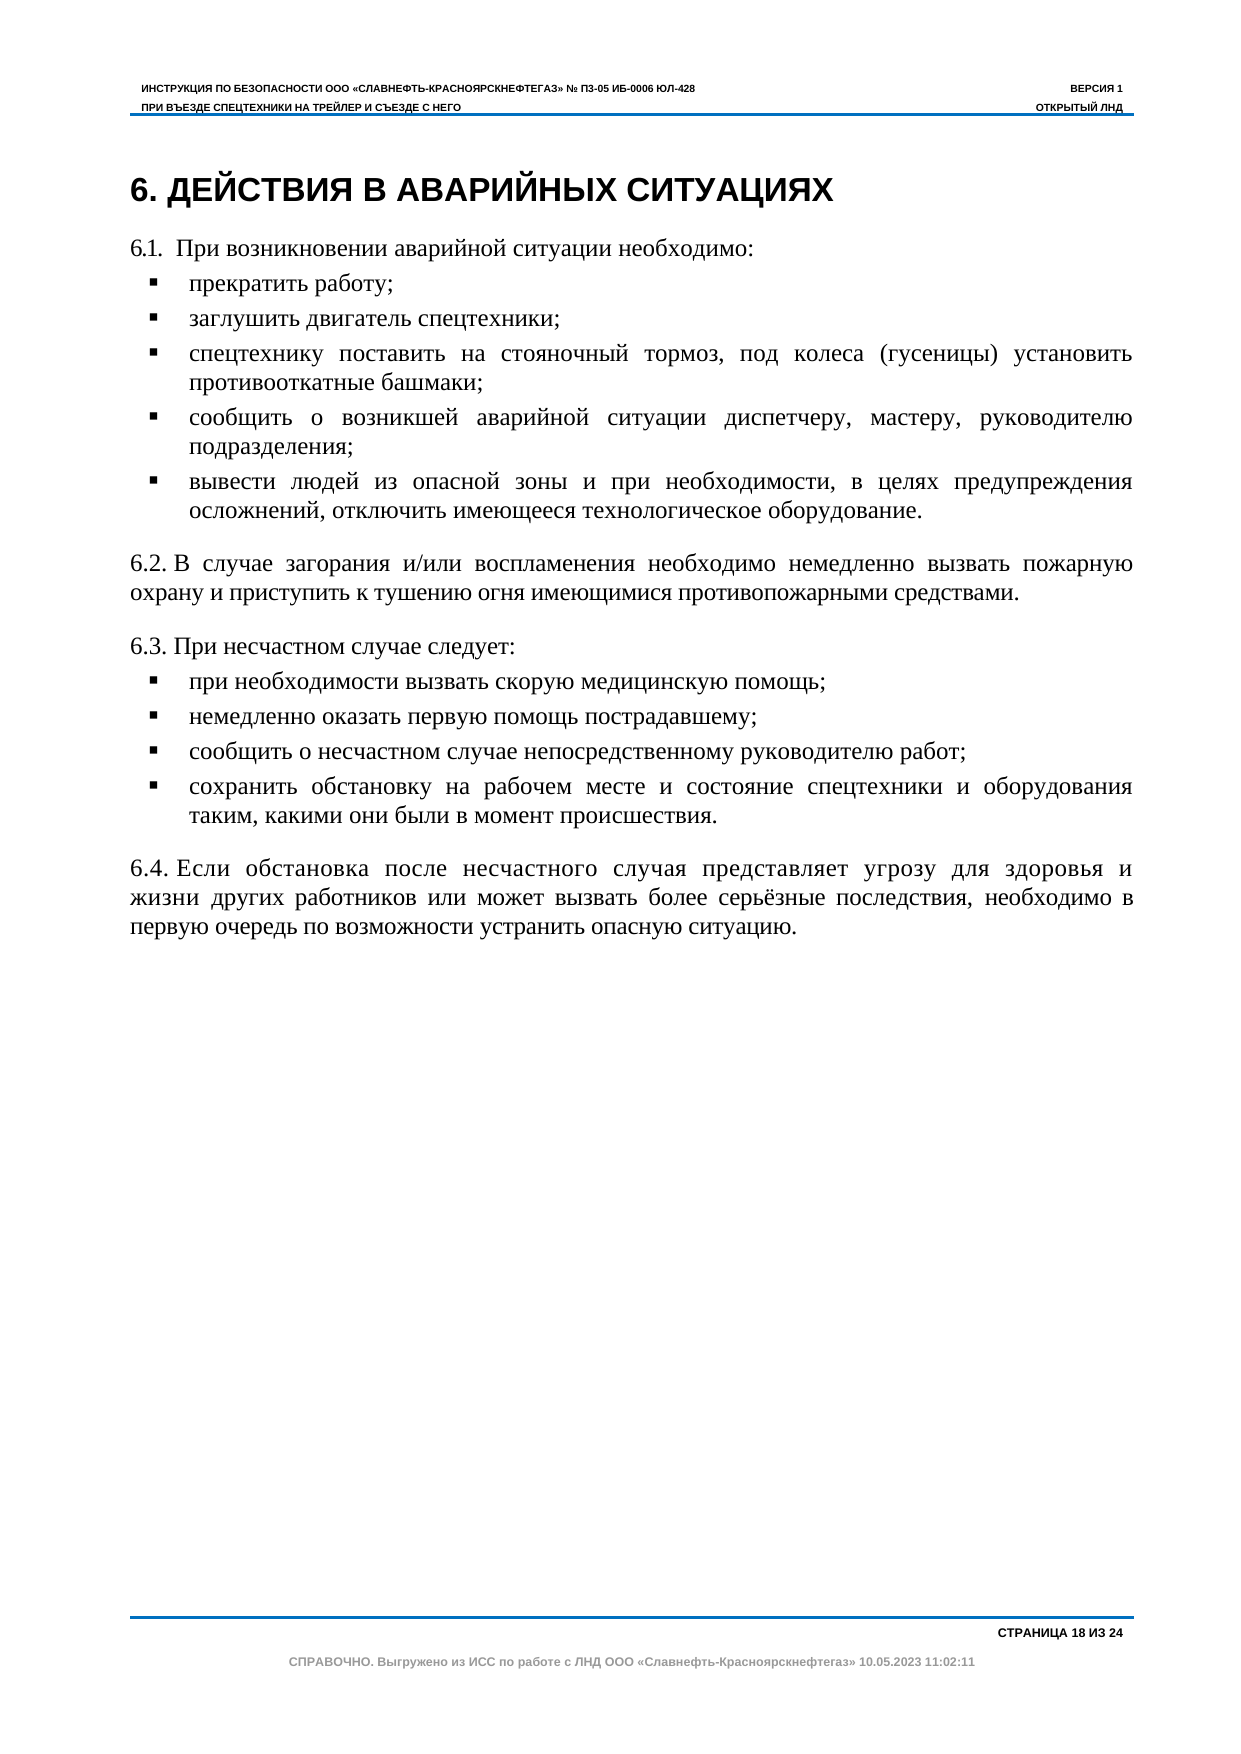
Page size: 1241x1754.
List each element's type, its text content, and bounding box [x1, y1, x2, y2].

list сообщить о несчастном случае непосредственному руководителю работ; [148, 736, 1134, 765]
list спецтехнику поставить на стояночный тормоз, под колеса (гусеницы) установить противооткатные башмаки; [148, 338, 1134, 396]
list сохранить обстановку на рабочем месте и состояние спецтехники и оборудования таким, какими они были в момент происшествия. [148, 771, 1134, 828]
text 6.2. В случае загорания и/или воспламенения необходимо немедленно вызвать пожарную охрану и приступить к тушению огня имеющимися противопожарными средствами. [130, 548, 1134, 606]
text 6.4. Если обстановка после несчастного случая представляет угрозу для здоровья и жизни других работников или может вызвать более серьёзные последствия, необходимо в первую очередь по возможности устранить опасную ситуацию. [130, 853, 1134, 940]
list заглушить двигатель спецтехники; [148, 303, 1134, 332]
text 6.1. При возникновении аварийной ситуации необходимо: [130, 233, 1134, 262]
list вывести людей из опасной зоны и при необходимости, в целях предупреждения осложнений, отключить имеющееся технологическое оборудование. [148, 466, 1134, 523]
list сообщить о возникшей аварийной ситуации диспетчеру, мастеру, руководителю подразделения; [148, 402, 1134, 460]
list при необходимости вызвать скорую медицинскую помощь; [148, 666, 1134, 695]
text 6. действия в аварийных ситуациях [130, 170, 1134, 208]
text 6.3. При несчастном случае следует: [130, 631, 1134, 660]
list немедленно оказать первую помощь пострадавшему; [148, 701, 1134, 730]
list прекратить работу; [148, 268, 1134, 297]
